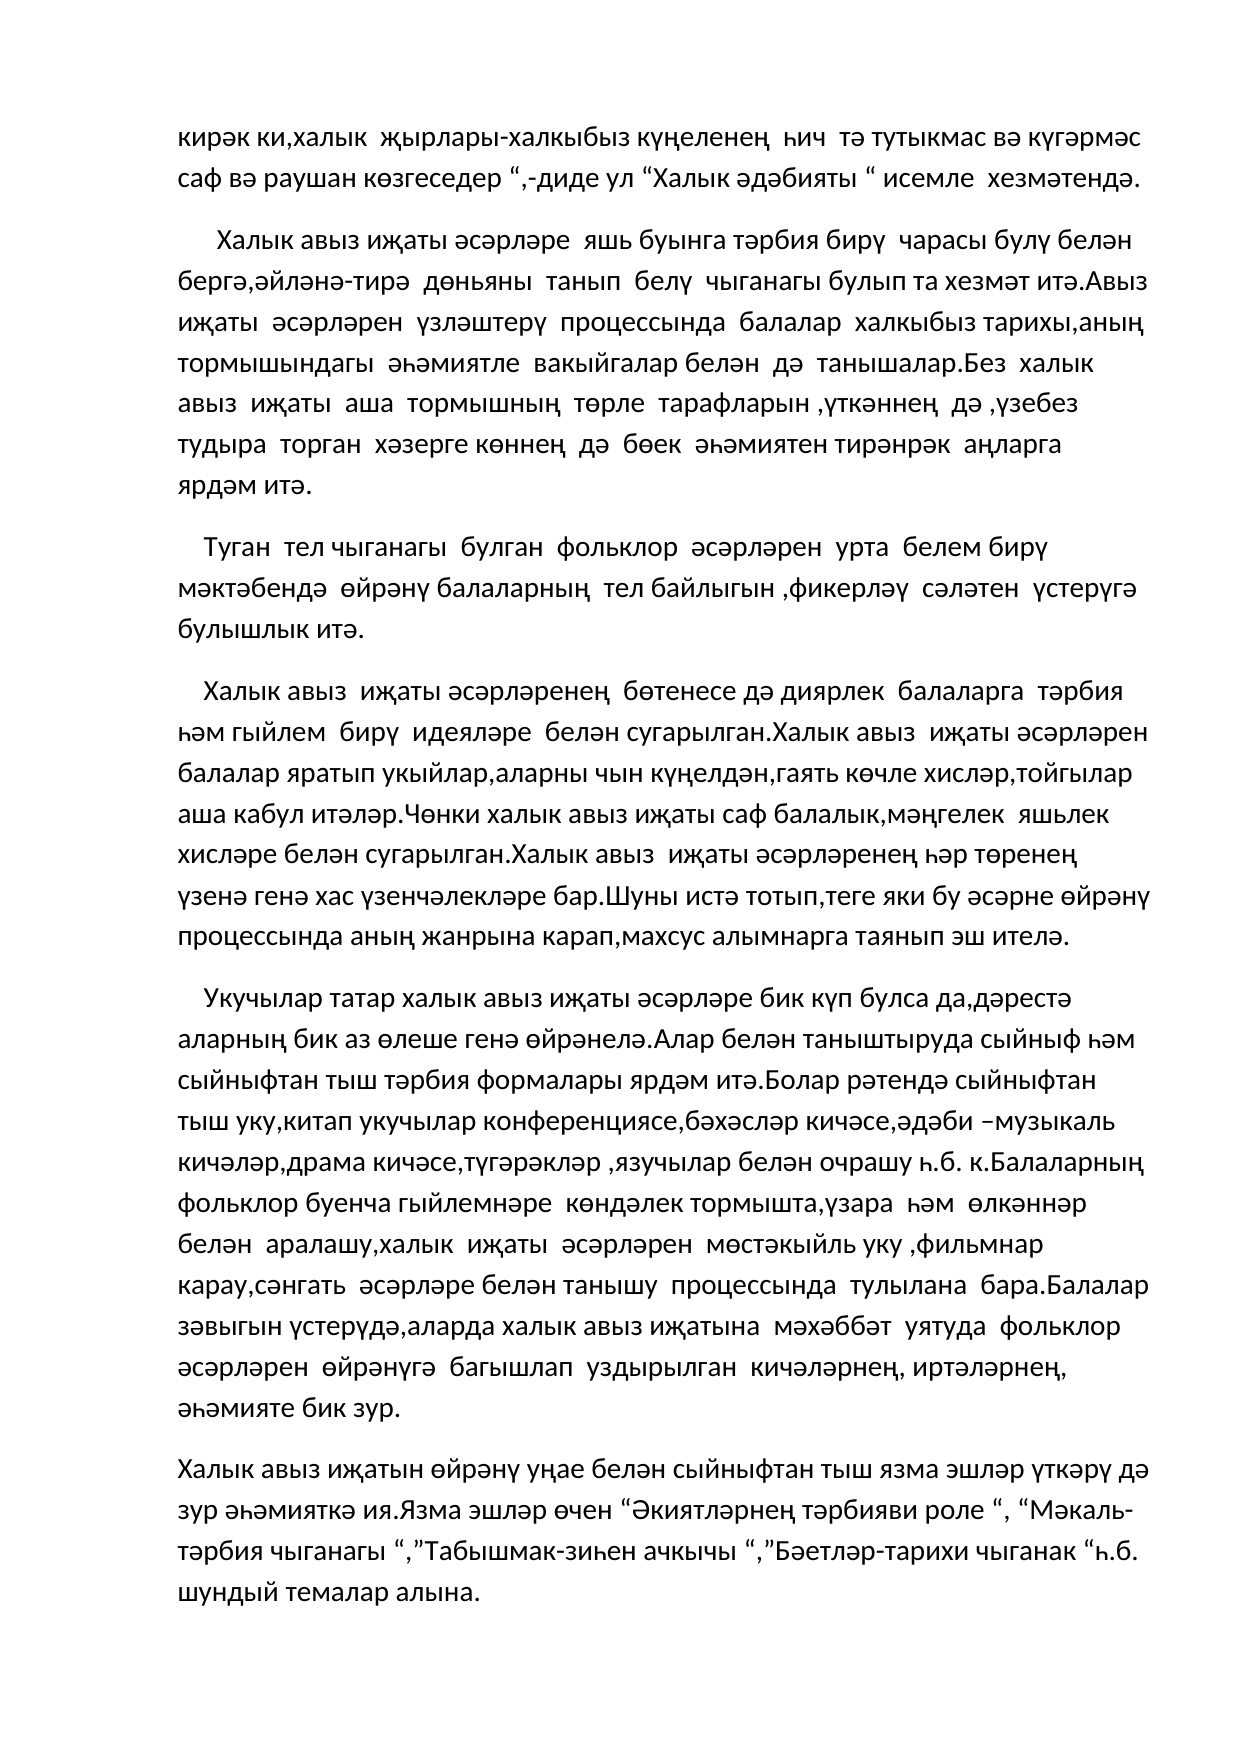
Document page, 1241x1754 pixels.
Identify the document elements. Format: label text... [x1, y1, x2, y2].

text Туган тел чыганагы булган фольклор әсәрләрен урта белем бирү мәктәбендә өйрәнү балаларның тел байлыгын ,фикерләү сәләтен үстерүгә булышлык итә. [177, 528, 1152, 646]
text Халык авыз иҗаты әсәрләре яшь буынга тәрбия бирү чарасы булү белән бергә,әйләнә-тирә дөньяны танып белү чыганагы булып та хезмәт итә.Авыз иҗаты әсәрләрен үзләштерү процессында балалар халкыбыз тарихы,аның тормышындагы әһәмиятле вакыйгалар белән дә танышалар.Без халык авыз иҗаты аша тормышның төрле тарафларын ,үткәннең дә ,үзебез тудыра торган хәзерге көннең дә бөек әһәмиятен тирәнрәк аңларга ярдәм итә. [177, 221, 1152, 502]
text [177, 118, 1152, 195]
text Халык авыз иҗаты әсәрләренең бөтенесе дә диярлек балаларга тәрбия һәм гыйлем бирү идеяләре белән сугарылган.Халык авыз иҗаты әсәрләрен балалар яратып укыйлар,аларны чын күңелдән,гаять көчле хисләр,тойгылар аша кабул итәләр.Чөнки халык авыз иҗаты саф балалык,мәңгелек яшьлек хисләре белән сугарылган.Халык авыз иҗаты әсәрләренең һәр төренең үзенә генә хас үзенчәлекләре бар.Шуны истә тотып,теге яки бу әсәрне өйрәнү процессында аның жанрына карап,махсус алымнарга таянып эш ителә. [177, 672, 1152, 953]
text Укучылар татар халык авыз иҗаты әсәрләре бик күп булса да,дәрестә аларның бик аз өлеше генә өйрәнелә.Алар белән таныштыруда сыйныф һәм сыйныфтан тыш тәрбия формалары ярдәм итә.Болар рәтендә сыйныфтан тыш уку,китап укучылар конференциясе,бәхәсләр кичәсе,әдәби –музыкаль кичәләр,драма кичәсе,түгәрәкләр ,язучылар белән очрашу һ.б. к.Балаларның фольклор буенча гыйлемнәре көндәлек тормышта,үзара һәм өлкәннәр белән аралашу,халык иҗаты әсәрләрен мөстәкыйль уку ,фильмнар карау,сәнгать әсәрләре белән танышу процессында тулылана бара.Балалар зәвыгын үстерүдә,аларда халык авыз иҗатына мәхәббәт уятуда фольклор әсәрләрен өйрәнүгә багышлап уздырылган кичәләрнең, иртәләрнең, әһәмияте бик зур. [177, 979, 1152, 1424]
text Халык авыз иҗатын өйрәнү уңае белән сыйныфтан тыш язма эшләр үткәрү дә зур әһәмияткә ия.Язма эшләр өчен “Әкиятләрнең тәрбияви роле “, “Мәкаль-тәрбия чыганагы “,”Табышмак-зиһен ачкычы “,”Бәетләр-тарихи чыганак “һ.б. шундый темалар алына. [177, 1450, 1152, 1609]
